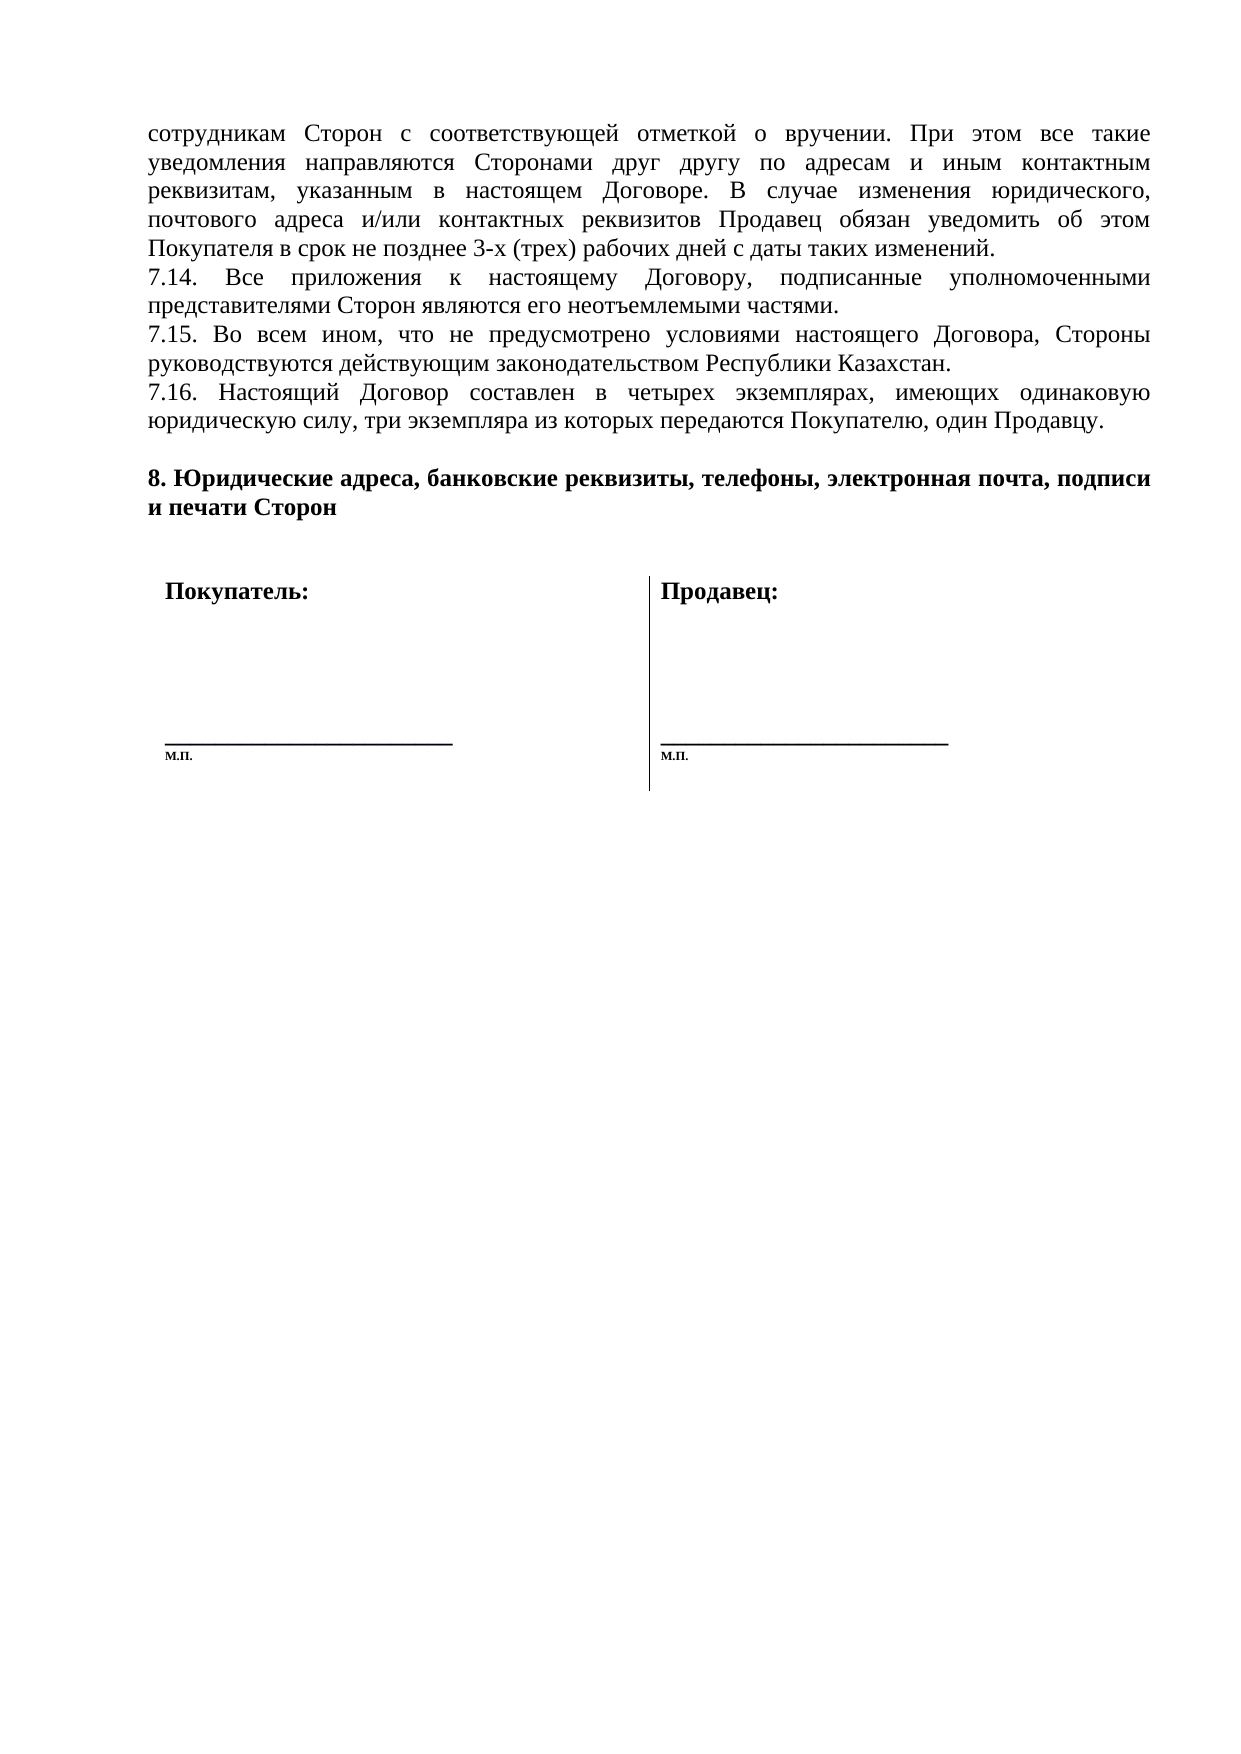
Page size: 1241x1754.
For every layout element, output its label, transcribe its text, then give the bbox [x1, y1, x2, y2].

table_header Покупатель: _______________________ М.П. [154, 576, 649, 791]
text 8. Юридические адреса, банковские реквизиты, телефоны, электронная почта, подписи и печати Сторон [148, 463, 1152, 521]
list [148, 118, 1152, 262]
text 7.14. Все приложения к настоящему Договору, подписанные уполномоченными представителями Сторон являются его неотъемлемыми частями. [148, 262, 1152, 319]
table_header Продавец: _______________________ М.П. [650, 576, 1122, 791]
list 7.16. Настоящий Договор составлен в четырех экземплярах, имеющих одинаковую юридическую силу, три экземпляра из которых передаются Покупателю, один Продавцу. [148, 377, 1152, 434]
text 7.15. Во всем ином, что не предусмотрено условиями настоящего Договора, Стороны руководствуются действующим законодательством Республики Казахстан. [148, 319, 1152, 377]
